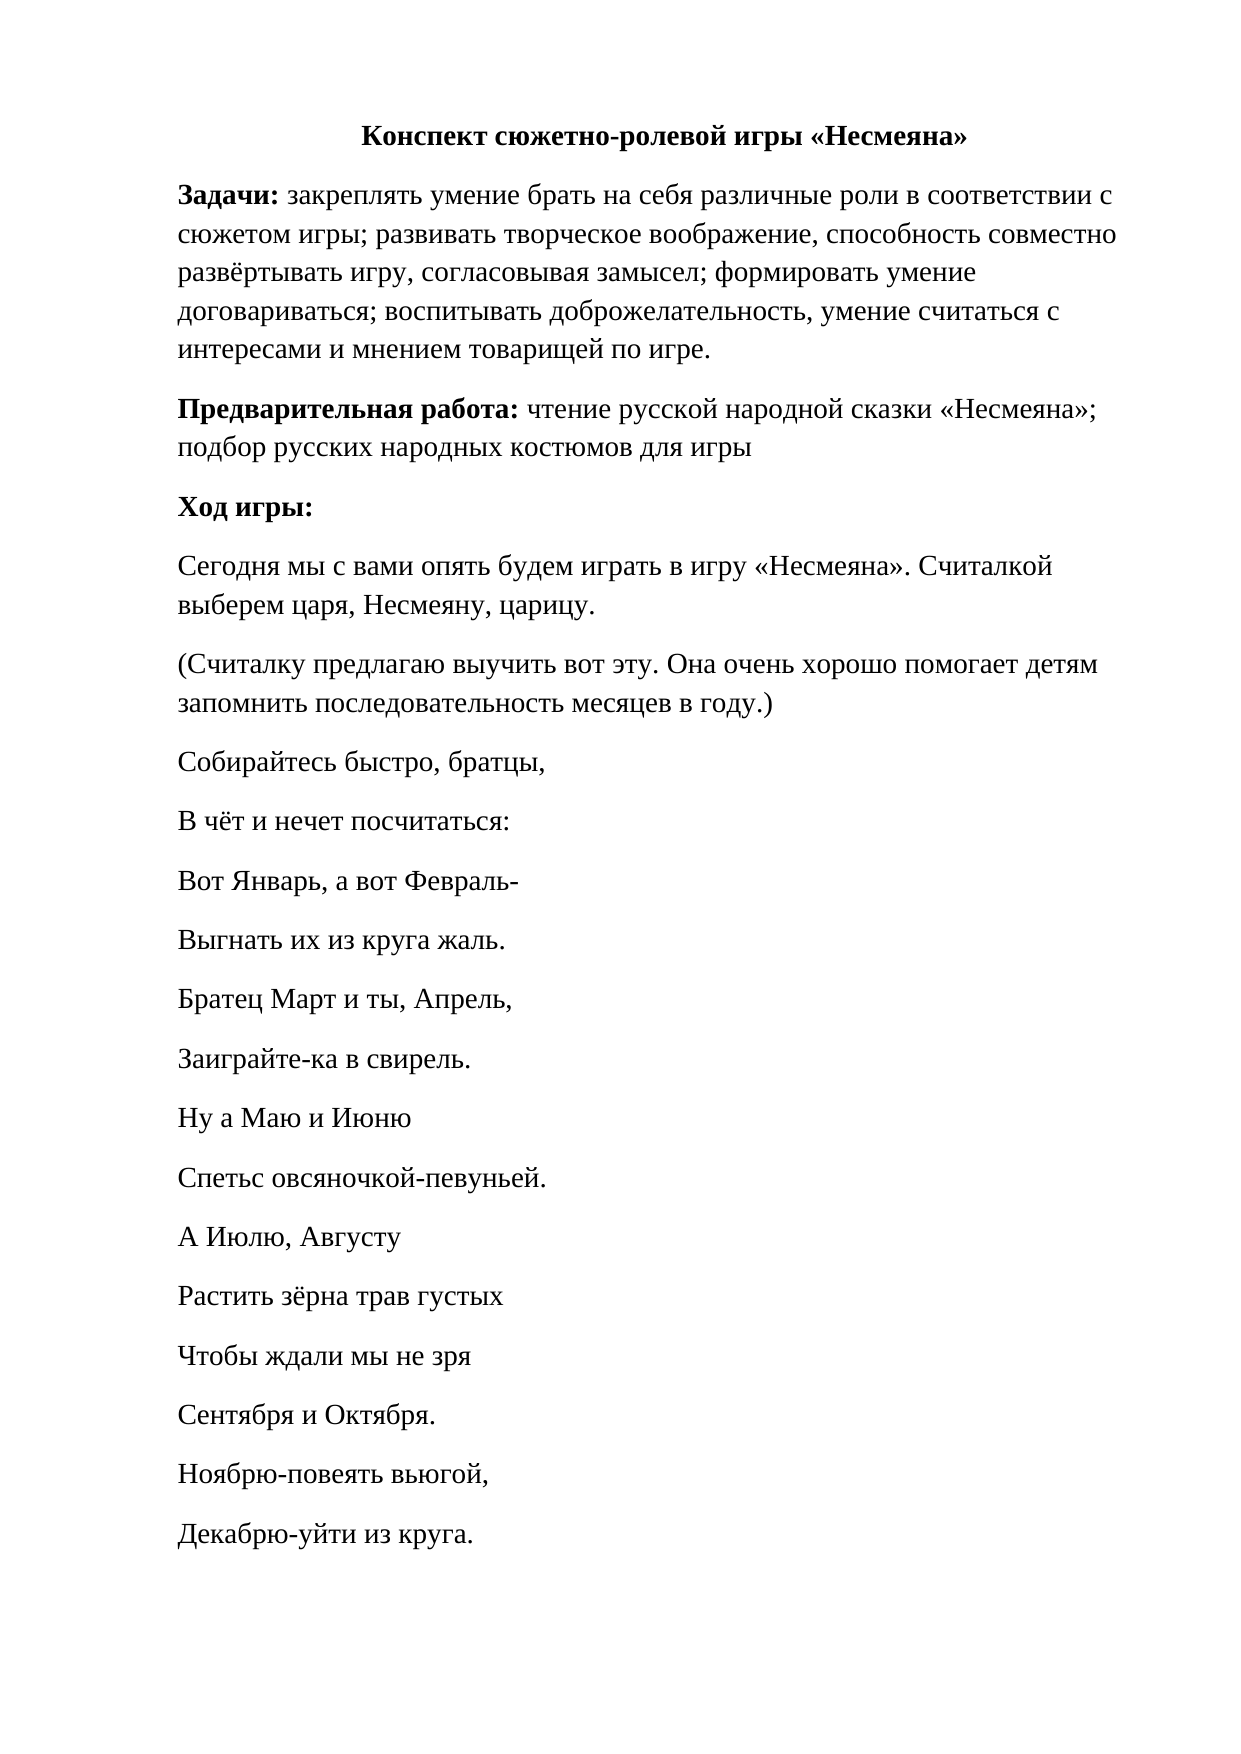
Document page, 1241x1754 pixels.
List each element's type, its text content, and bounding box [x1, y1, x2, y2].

text Спетьс овсяночкой-певуньей. [177, 1160, 1152, 1193]
text Вот Январь, а вот Февраль- [177, 863, 1152, 896]
text В чёт и нечет посчитаться: [177, 803, 1152, 837]
text Задачи: закреплять умение брать на себя различные роли в соответствии с сюжетом игры; развивать творческое воображение, способность совместно развёртывать игру, согласовывая замысел; формировать умение договариваться; воспитывать доброжелательность, умение считаться с интересами и мнением товарищей по игре. [177, 177, 1152, 365]
text Сентября и Октября. [177, 1397, 1152, 1431]
text Чтобы ждали мы не зря [177, 1338, 1152, 1371]
text Ну а Маю и Июню [177, 1100, 1152, 1134]
text Ход игры: [177, 489, 1152, 522]
text Выгнать их из круга жаль. [177, 922, 1152, 956]
text Растить зёрна трав густых [177, 1278, 1152, 1312]
text Конспект сюжетно-ролевой игры «Несмеяна» [177, 118, 1152, 152]
text Братец Март и ты, Апрель, [177, 982, 1152, 1015]
text Собирайтесь быстро, братцы, [177, 744, 1152, 778]
text Предварительная работа: чтение русской народной сказки «Несмеяна»; подбор русских народных костюмов для игры [177, 391, 1152, 463]
text А Июлю, Августу [177, 1219, 1152, 1253]
text Сегодня мы с вами опять будем играть в игру «Несмеяна». Считалкой выберем царя, Несмеяну, царицу. [177, 548, 1152, 620]
text Декабрю-уйти из круга. [177, 1516, 1152, 1549]
text Ноябрю-повеять вьюгой, [177, 1457, 1152, 1490]
text (Считалку предлагаю выучить вот эту. Она очень хорошо помогает детям запомнить последовательность месяцев в году.) [177, 646, 1152, 718]
text Заиграйте-ка в свирель. [177, 1041, 1152, 1074]
